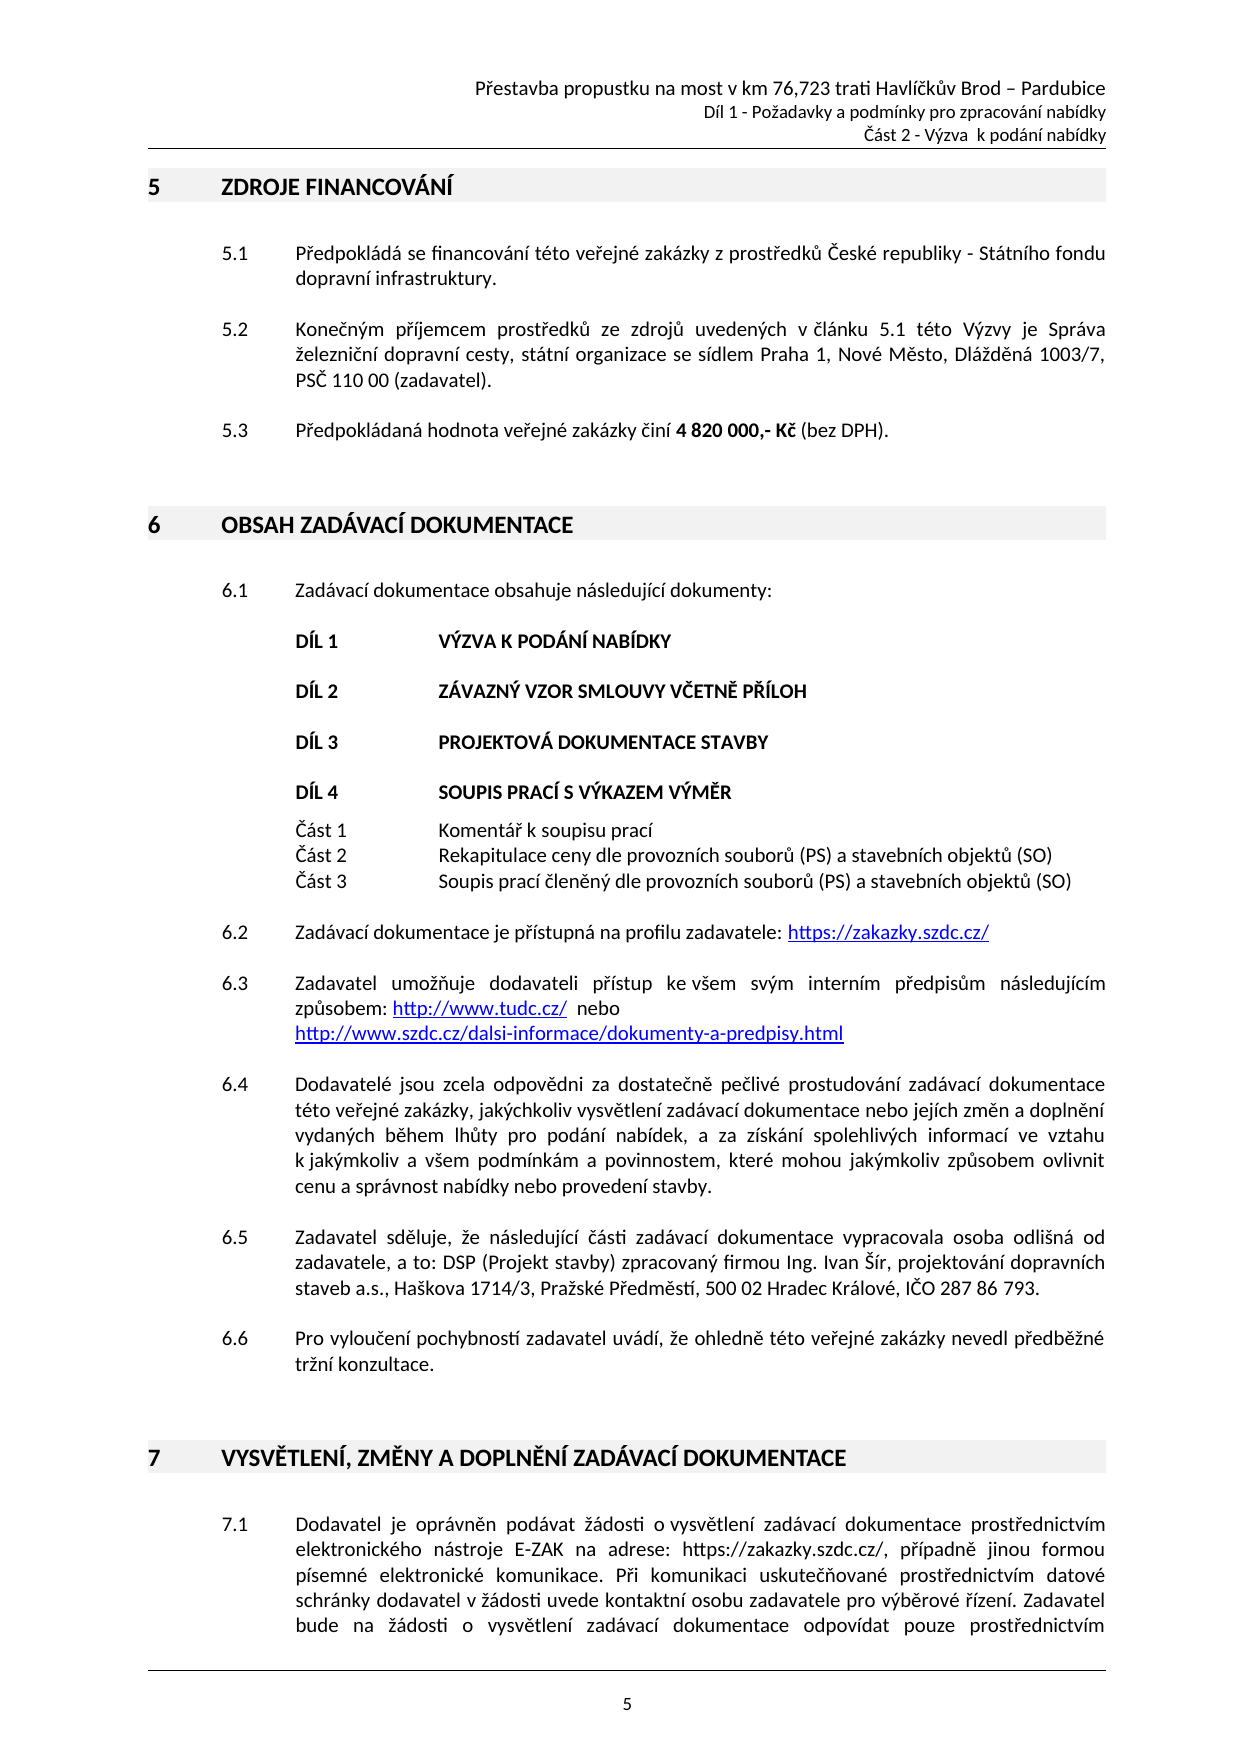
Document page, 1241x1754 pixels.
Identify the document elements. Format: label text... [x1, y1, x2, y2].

text Část 2 Rekapitulace ceny dle provozních souborů (PS) a stavebních objektů (SO) [295, 843, 1106, 868]
list Dodavatelé jsou zcela odpovědni za dostatečně pečlivé prostudování zadávací dokumentace této veřejné zakázky, jakýchkoliv vysvětlení zadávací dokumentace nebo jejích změn a doplnění vydaných během lhůty pro podání nabídek, a za získání spolehlivých informací ve vztahu k jakýmkoliv a všem podmínkám a povinnostem, které mohou jakýmkoliv způsobem ovlivnit cenu a správnost nabídky nebo provedení stavby. [222, 1071, 1106, 1198]
list Zadavatel umožňuje dodavateli přístup ke všem svým interním předpisům následujícím způsobem: http://www.tudc.cz/ nebo [222, 970, 1106, 1021]
text http://www.szdc.cz/dalsi-informace/dokumenty-a-predpisy.html [295, 1021, 1106, 1046]
text Část 1 Komentář k soupisu prací [295, 817, 1106, 843]
text DÍL 3 PROJEKTOVÁ DOKUMENTACE STAVBY [295, 729, 1106, 754]
text Část 3 Soupis prací členěný dle provozních souborů (PS) a stavebních objektů (SO) [295, 868, 1106, 893]
text DÍL 4 SOUPIS PRACÍ S VÝKAZEM VÝMĚR [295, 779, 1106, 805]
list Předpokládaná hodnota veřejné zakázky činí 4 820 000,- Kč (bez DPH). [222, 418, 1106, 443]
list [222, 1511, 1106, 1638]
subtitle ZDROJE FINANCOVÁNÍ [148, 168, 1106, 202]
subtitle VYSVĚTLENÍ, ZMĚNY A DOPLNĚNÍ ZADÁVACÍ DOKUMENTACE [148, 1440, 1106, 1473]
text DÍL 2 ZÁVAZNÝ VZOR SMLOUVY VČETNĚ PŘÍLOH [295, 678, 1106, 704]
list Zadávací dokumentace obsahuje následující dokumenty: [222, 578, 1106, 603]
list Předpokládá se financování této veřejné zakázky z prostředků České republiky - Státního fondu dopravní infrastruktury. [222, 240, 1106, 291]
list Konečným příjemcem prostředků ze zdrojů uvedených v článku 5.1 této Výzvy je Správa železniční dopravní cesty, státní organizace se sídlem Praha 1, Nové Město, Dlážděná 1003/7, PSČ 110 00 (zadavatel). [222, 316, 1106, 392]
list Pro vyloučení pochybností zadavatel uvádí, že ohledně této veřejné zakázky nevedl předběžné tržní konzultace. [222, 1326, 1106, 1376]
list Zadávací dokumentace je přístupná na profilu zadavatele: https://zakazky.szdc.cz/ [222, 919, 1106, 944]
text DÍL 1 VÝZVA K PODÁNÍ NABÍDKY [295, 628, 1106, 653]
list Zadavatel sděluje, že následující části zadávací dokumentace vypracovala osoba odlišná od zadavatele, a to: DSP (Projekt stavby) zpracovaný firmou Ing. Ivan Šír, projektování dopravních staveb a.s., Haškova 1714/3, Pražské Předměstí, 500 02 Hradec Králové, IČO 287 86 793. [222, 1224, 1106, 1300]
subtitle OBSAH ZADÁVACÍ DOKUMENTACE [148, 506, 1106, 540]
